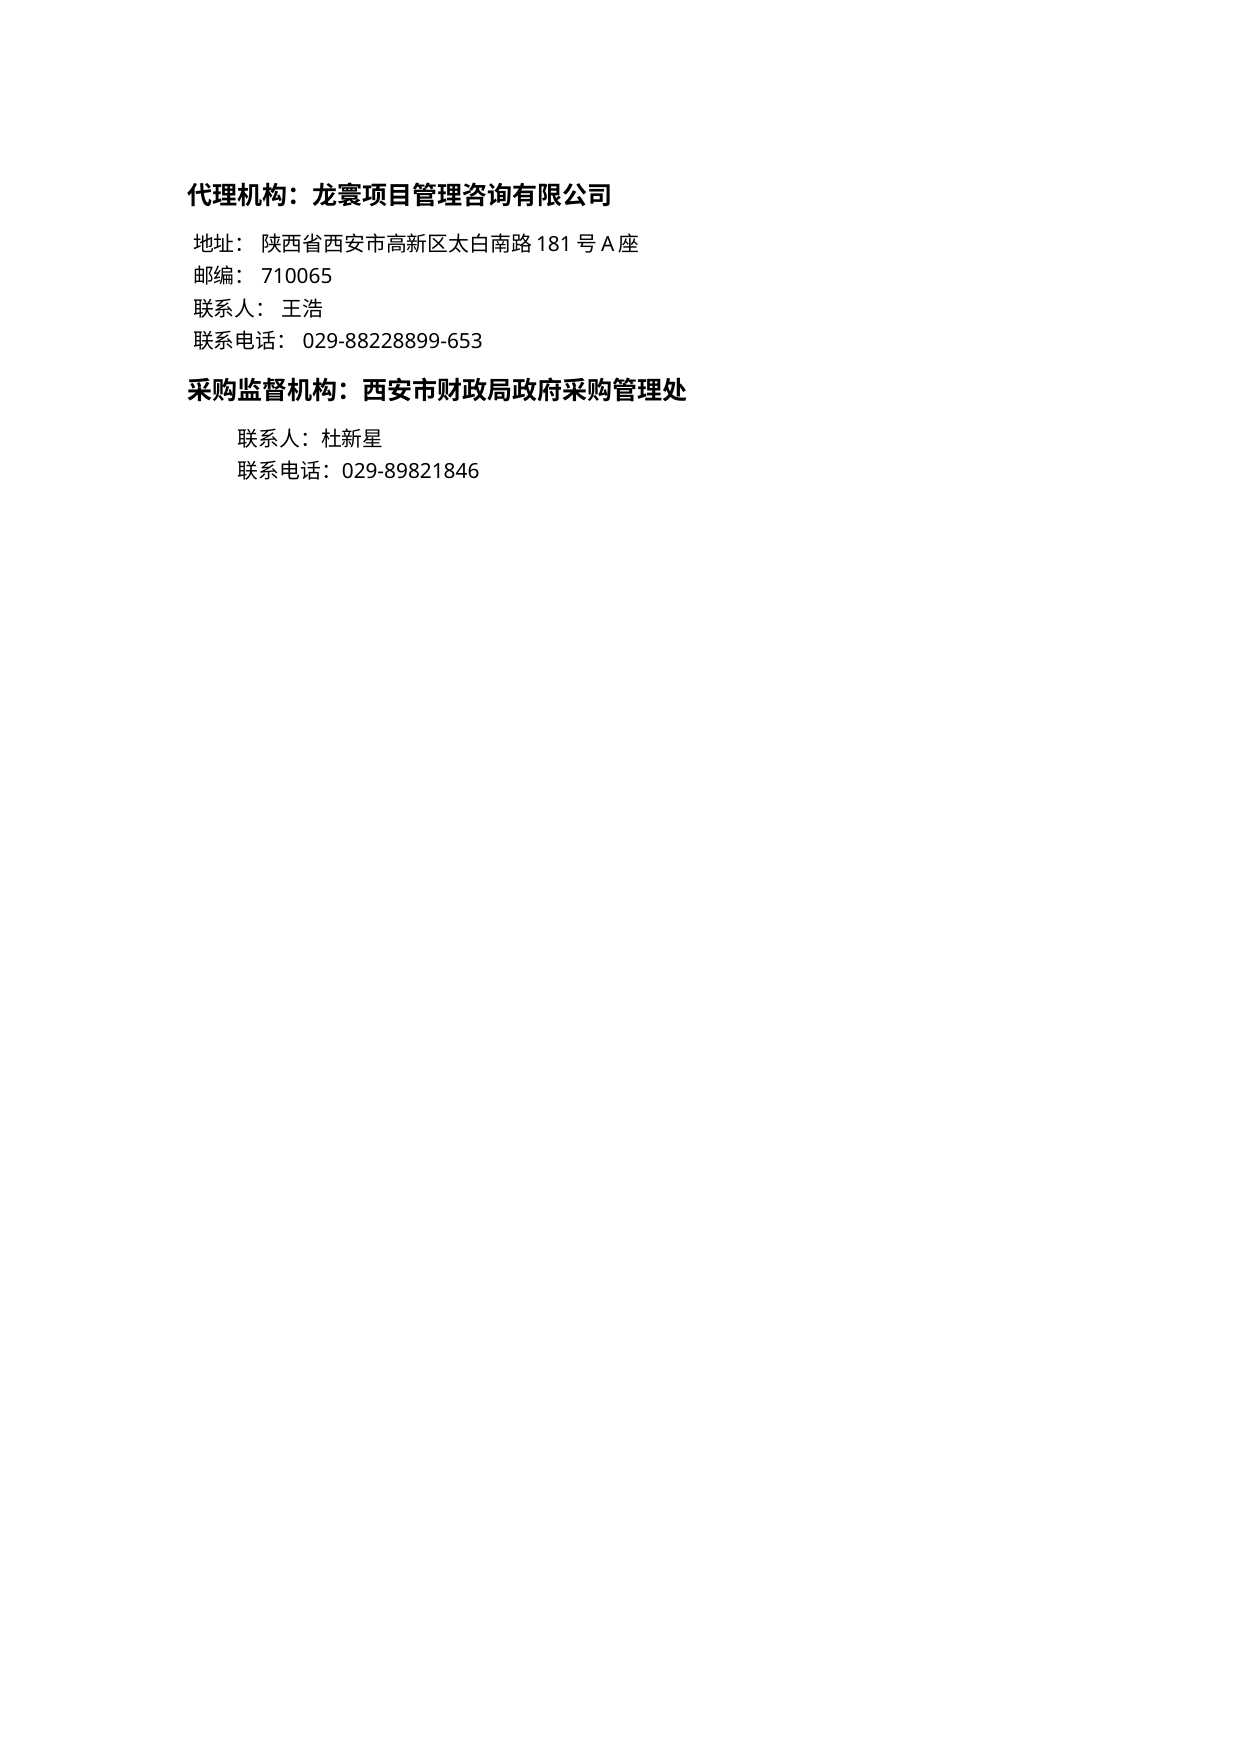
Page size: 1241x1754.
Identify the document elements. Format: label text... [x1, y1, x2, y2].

text 联系电话：029-89821846 [187, 454, 1053, 487]
text 联系人： 王浩 [187, 292, 1053, 324]
text 地址： 陕西省西安市高新区太白南路181号A座 [187, 227, 1053, 259]
text 联系人：杜新星 [187, 422, 1053, 454]
text 代理机构：龙寰项目管理咨询有限公司 [187, 162, 1053, 227]
text 联系电话： 029-88228899-653 [187, 324, 1053, 357]
text 采购监督机构：西安市财政局政府采购管理处 [187, 357, 1053, 422]
text 邮编： 710065 [187, 259, 1053, 292]
